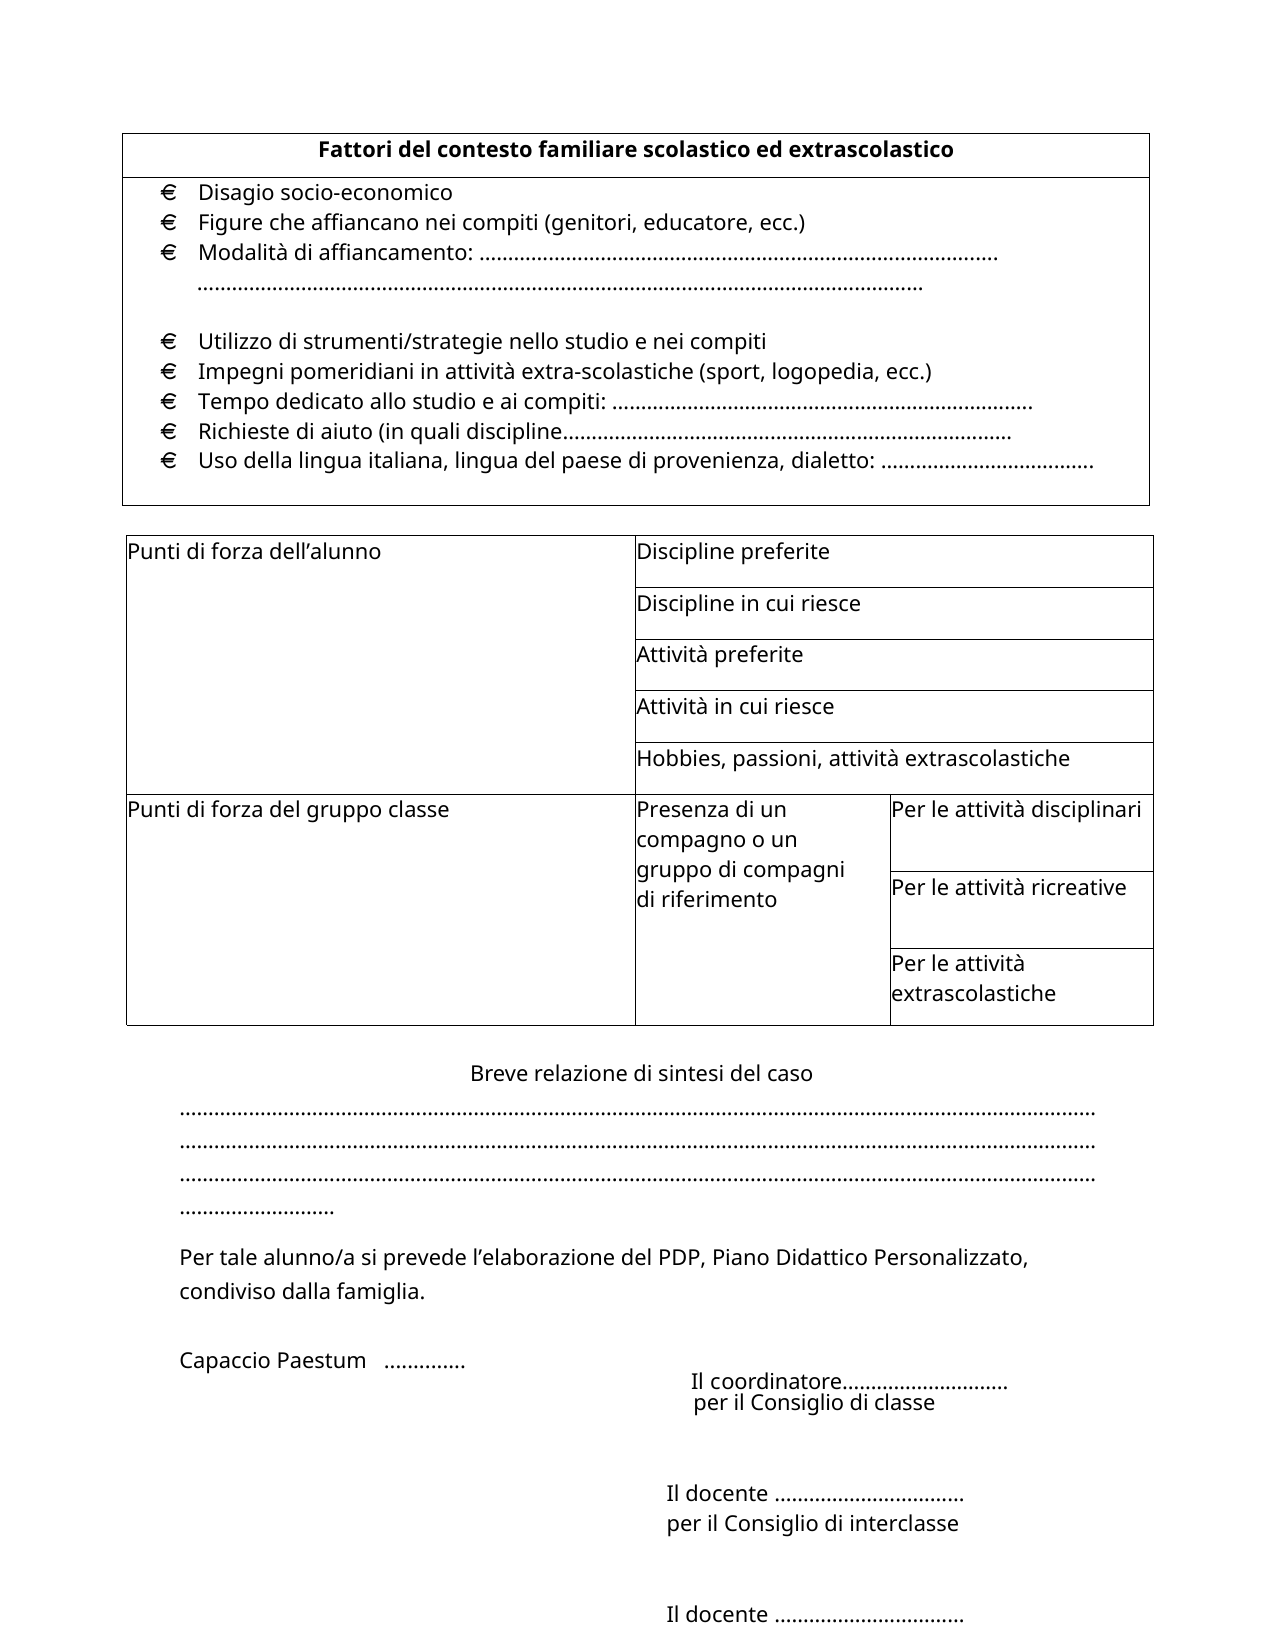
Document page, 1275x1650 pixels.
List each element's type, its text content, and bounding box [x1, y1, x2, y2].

table_cell Per le attività disciplinari [891, 795, 1153, 871]
table_cell Attività preferite [636, 640, 1153, 690]
table_cell Per le attività ricreative [891, 872, 1153, 947]
table_header Fattori del contesto familiare scolastico ed extrascolastico [123, 134, 1149, 177]
table_header Punti di forza dell’alunno [127, 536, 635, 794]
text Breve relazione di sintesi del caso [179, 1055, 1104, 1088]
text Il coordinatore……………………….. [179, 1373, 1060, 1394]
table_cell Disagio socio-economico Figure che affiancano nei compiti (genitori, educatore, ecc.) Modalità di affiancamento: …………………………………………………………………………...... ……………………………………………………………………………………………………………… Utilizzo di strumenti/strategie nello studio e nei compiti Impegni pomeridiani in attività extra-scolastiche (sport, logopedia, ecc.) Tempo dedicato allo studio e ai compiti: ……………………………………………………..……….. Richieste di aiuto (in quali discipline…………………………………………………………………… Uso della lingua italiana, lingua del paese di provenienza, dialetto: ………………………………. [123, 178, 1149, 505]
table_cell Presenza di un compagno o un gruppo di compagni di riferimento [636, 795, 890, 1024]
text ……………………………………………………………………………………………………………………………………………………………………………………………………………………………………………………………………………………………………………………………………………………………………………………………………………………………………………………………… [179, 1088, 1104, 1221]
table_cell Punti di forza del gruppo classe [127, 795, 635, 1024]
table_cell Hobbies, passioni, attività extrascolastiche [636, 743, 1153, 794]
text Per tale alunno/a si prevede l’elaborazione del PDP, Piano Didattico Personalizzato, condiviso dalla famiglia. [179, 1242, 1104, 1306]
text per il Consiglio di interclasse [666, 1508, 1104, 1538]
text Il docente …………………………… [666, 1599, 1104, 1629]
text Capaccio Paestum .............. [179, 1352, 1060, 1373]
text per il Consiglio di classe [179, 1394, 1060, 1414]
table_cell Discipline in cui riesce [636, 588, 1153, 639]
table_header Discipline preferite [636, 536, 1153, 587]
text Il docente …………………………… [666, 1478, 1104, 1508]
table_cell Attività in cui riesce [636, 691, 1153, 742]
table_cell Per le attività extrascolastiche [891, 949, 1153, 1024]
